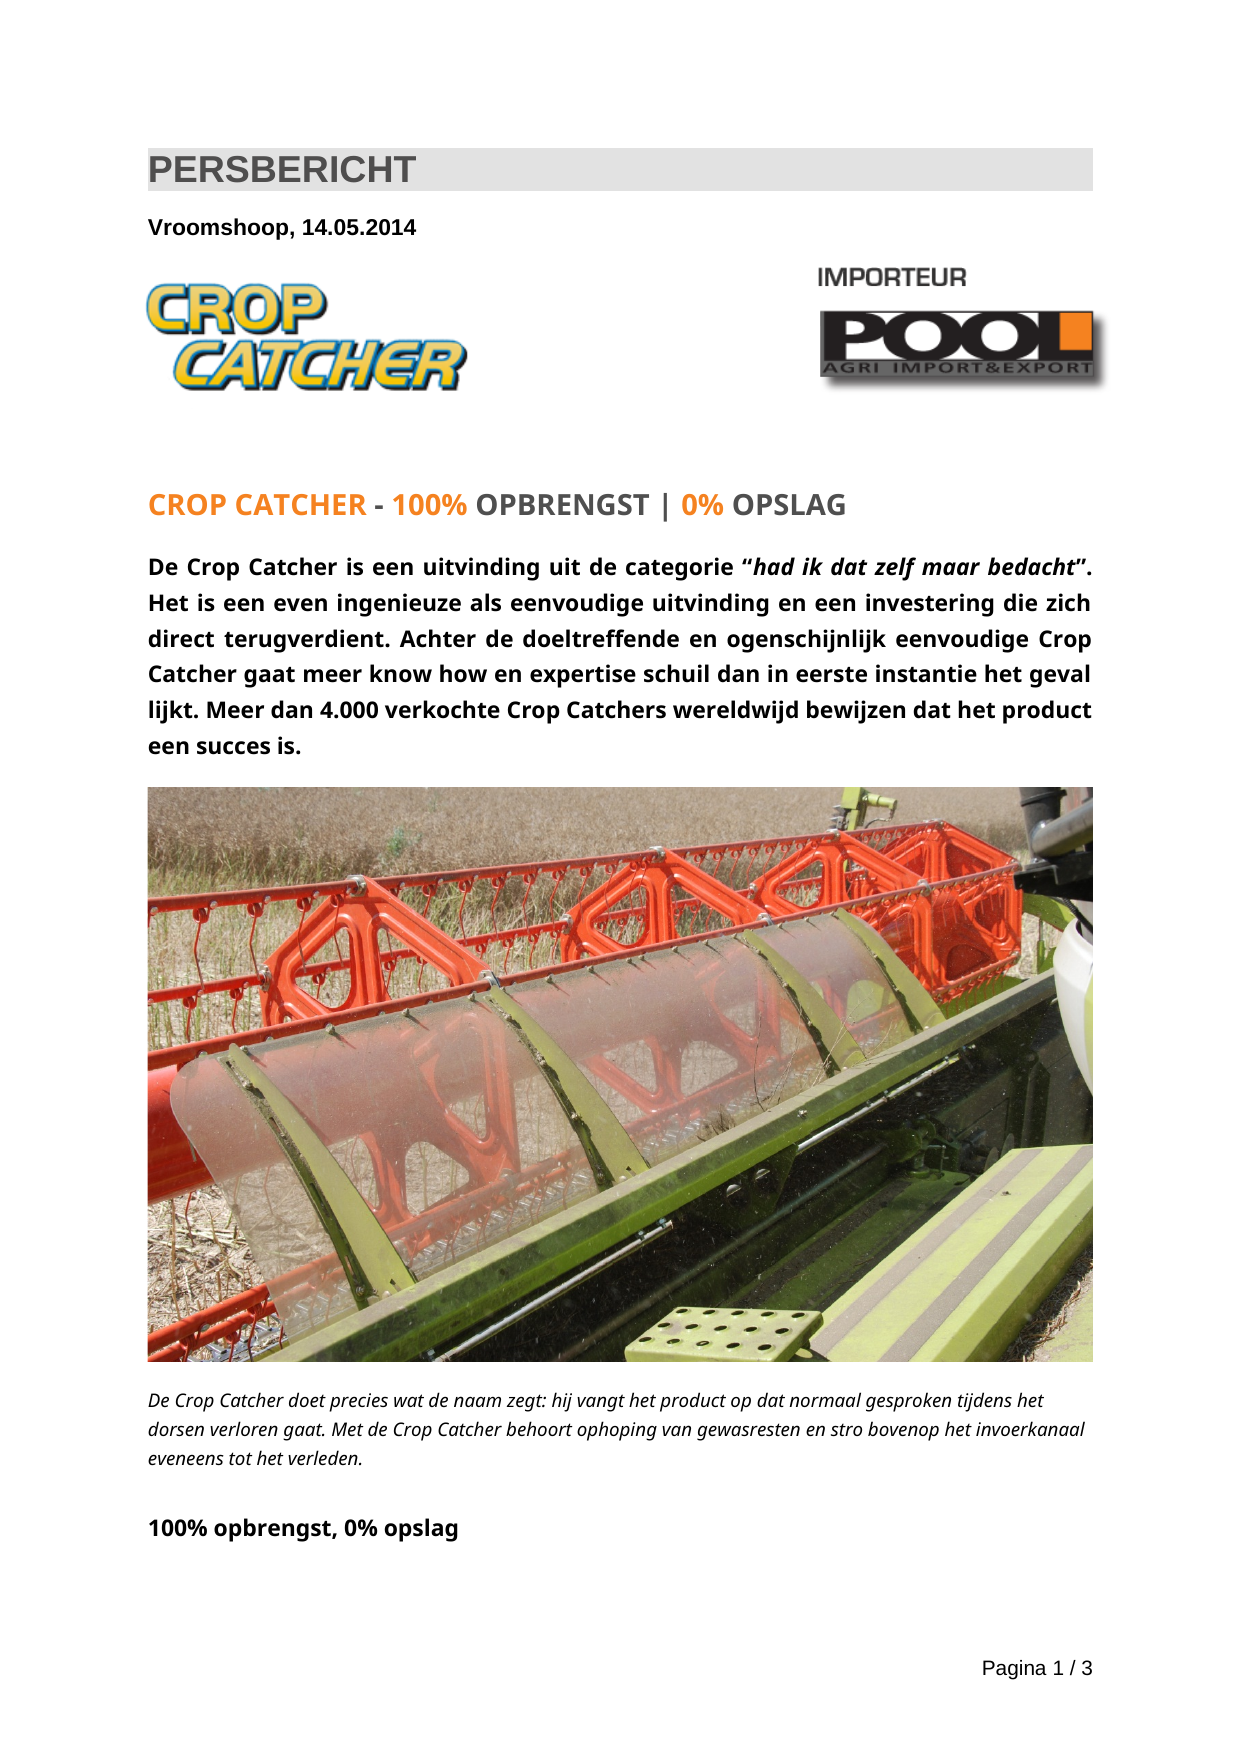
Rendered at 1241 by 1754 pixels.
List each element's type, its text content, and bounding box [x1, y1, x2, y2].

text PErsbericht [148, 148, 1093, 191]
picture [131, 267, 482, 409]
text De Crop Catcher is een uitvinding uit de categorie “had ik dat zelf maar bedacht”. Het is een even ingenieuze als eenvoudige uitvinding en een investering die zich direct terugverdient. Achter de doeltreffende en ogenschijnlijk eenvoudige Crop Catcher gaat meer know how en expertise schuil dan in eerste instantie het geval lijkt. Meer dan 4.000 verkochte Crop Catchers wereldwijd bewijzen dat het product een succes is. [148, 551, 1093, 762]
text De Crop Catcher doet precies wat de naam zegt: hij vangt het product op dat normaal gesproken tijdens het dorsen verloren gaat. Met de Crop Catcher behoort ophoping van gewasresten en stro bovenop het invoerkanaal eveneens tot het verleden. 100% opbrengst, 0% opslag [148, 1387, 1093, 1543]
text CROP CATCHER - 100% opbrengst | 0% opslag [148, 484, 1093, 524]
picture [147, 787, 1093, 1362]
text Vroomshoop, 14.05.2014 [148, 214, 1093, 241]
picture [818, 267, 1111, 395]
